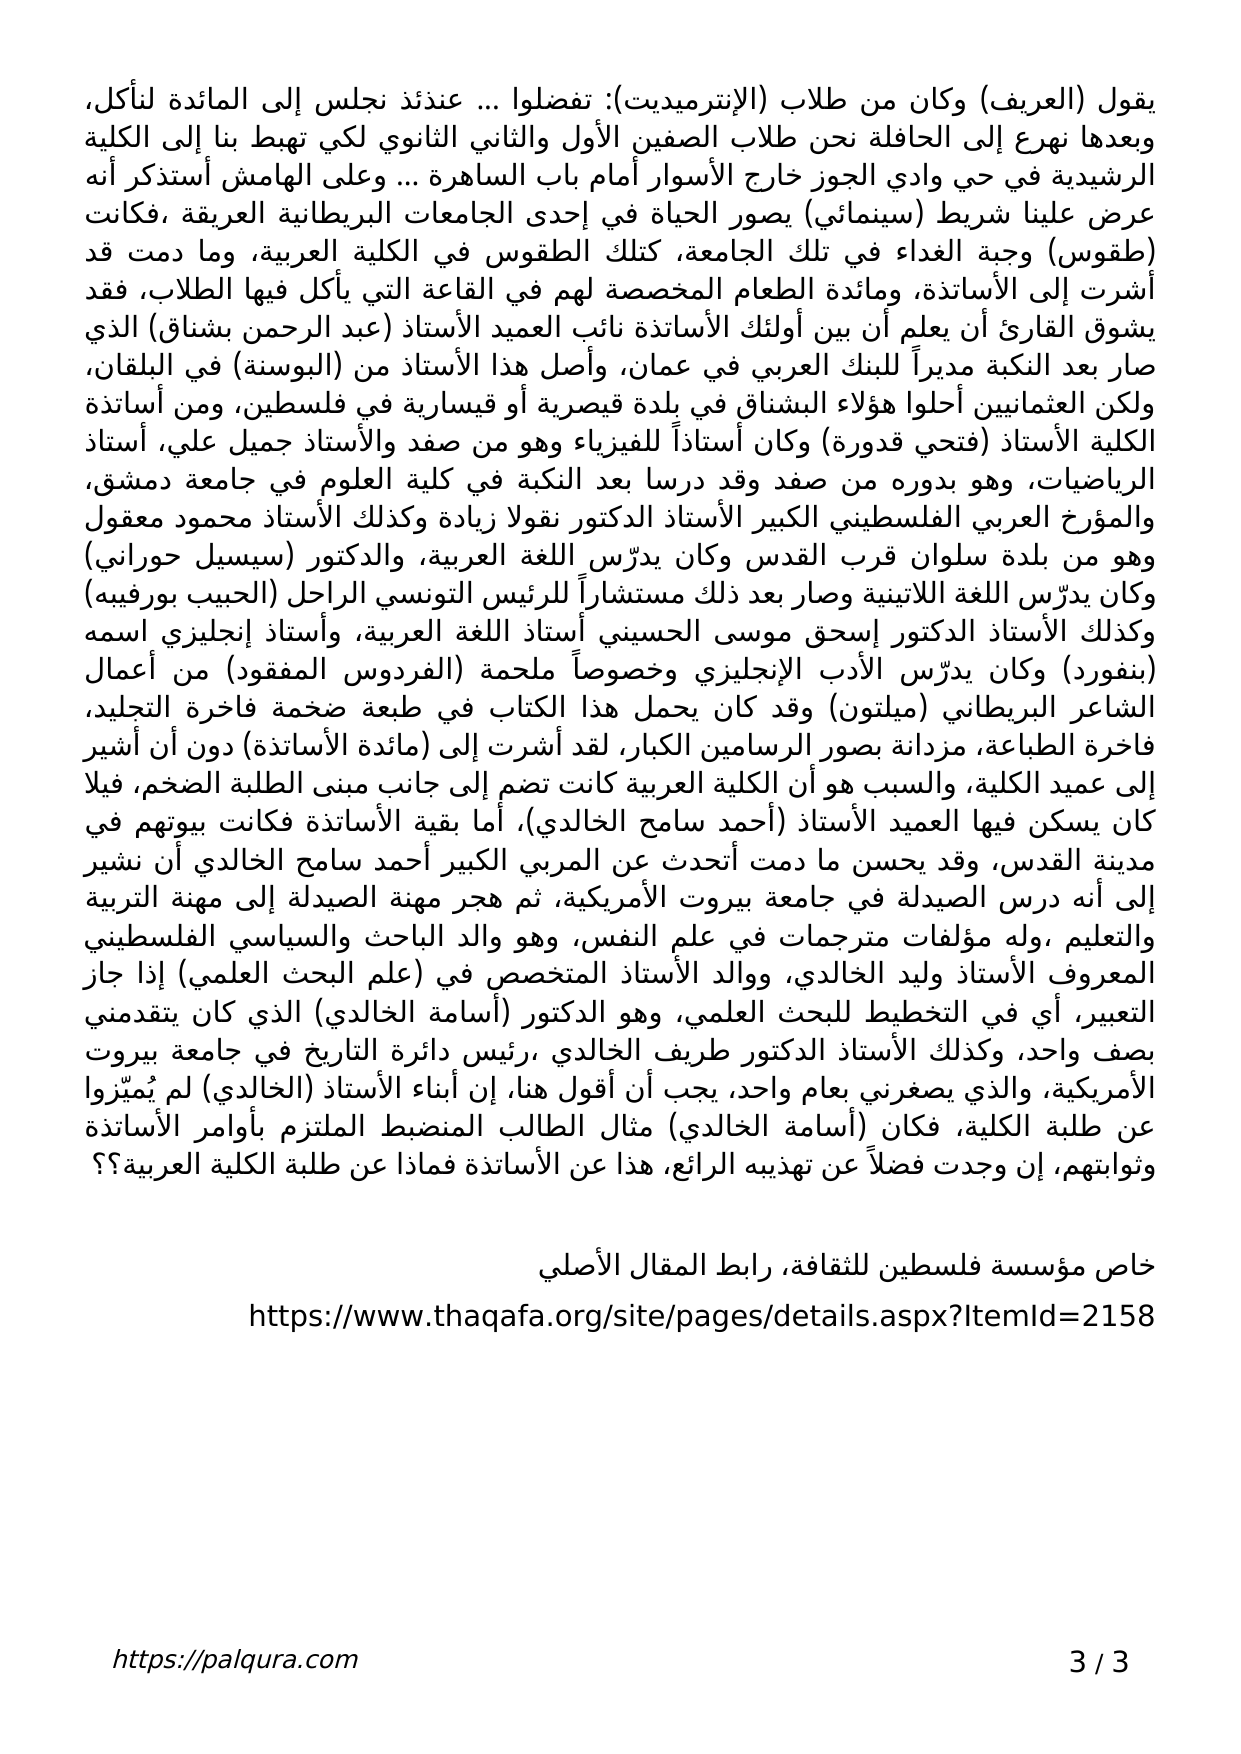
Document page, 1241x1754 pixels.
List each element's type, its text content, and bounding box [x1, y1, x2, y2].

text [83, 83, 1157, 1186]
text خاص مؤسسة فلسطين للثقافة، رابط المقال الأصلي [83, 1249, 1157, 1287]
text https://www.thaqafa.org/site/pages/details.aspx?ItemId=2158 [83, 1299, 1157, 1333]
